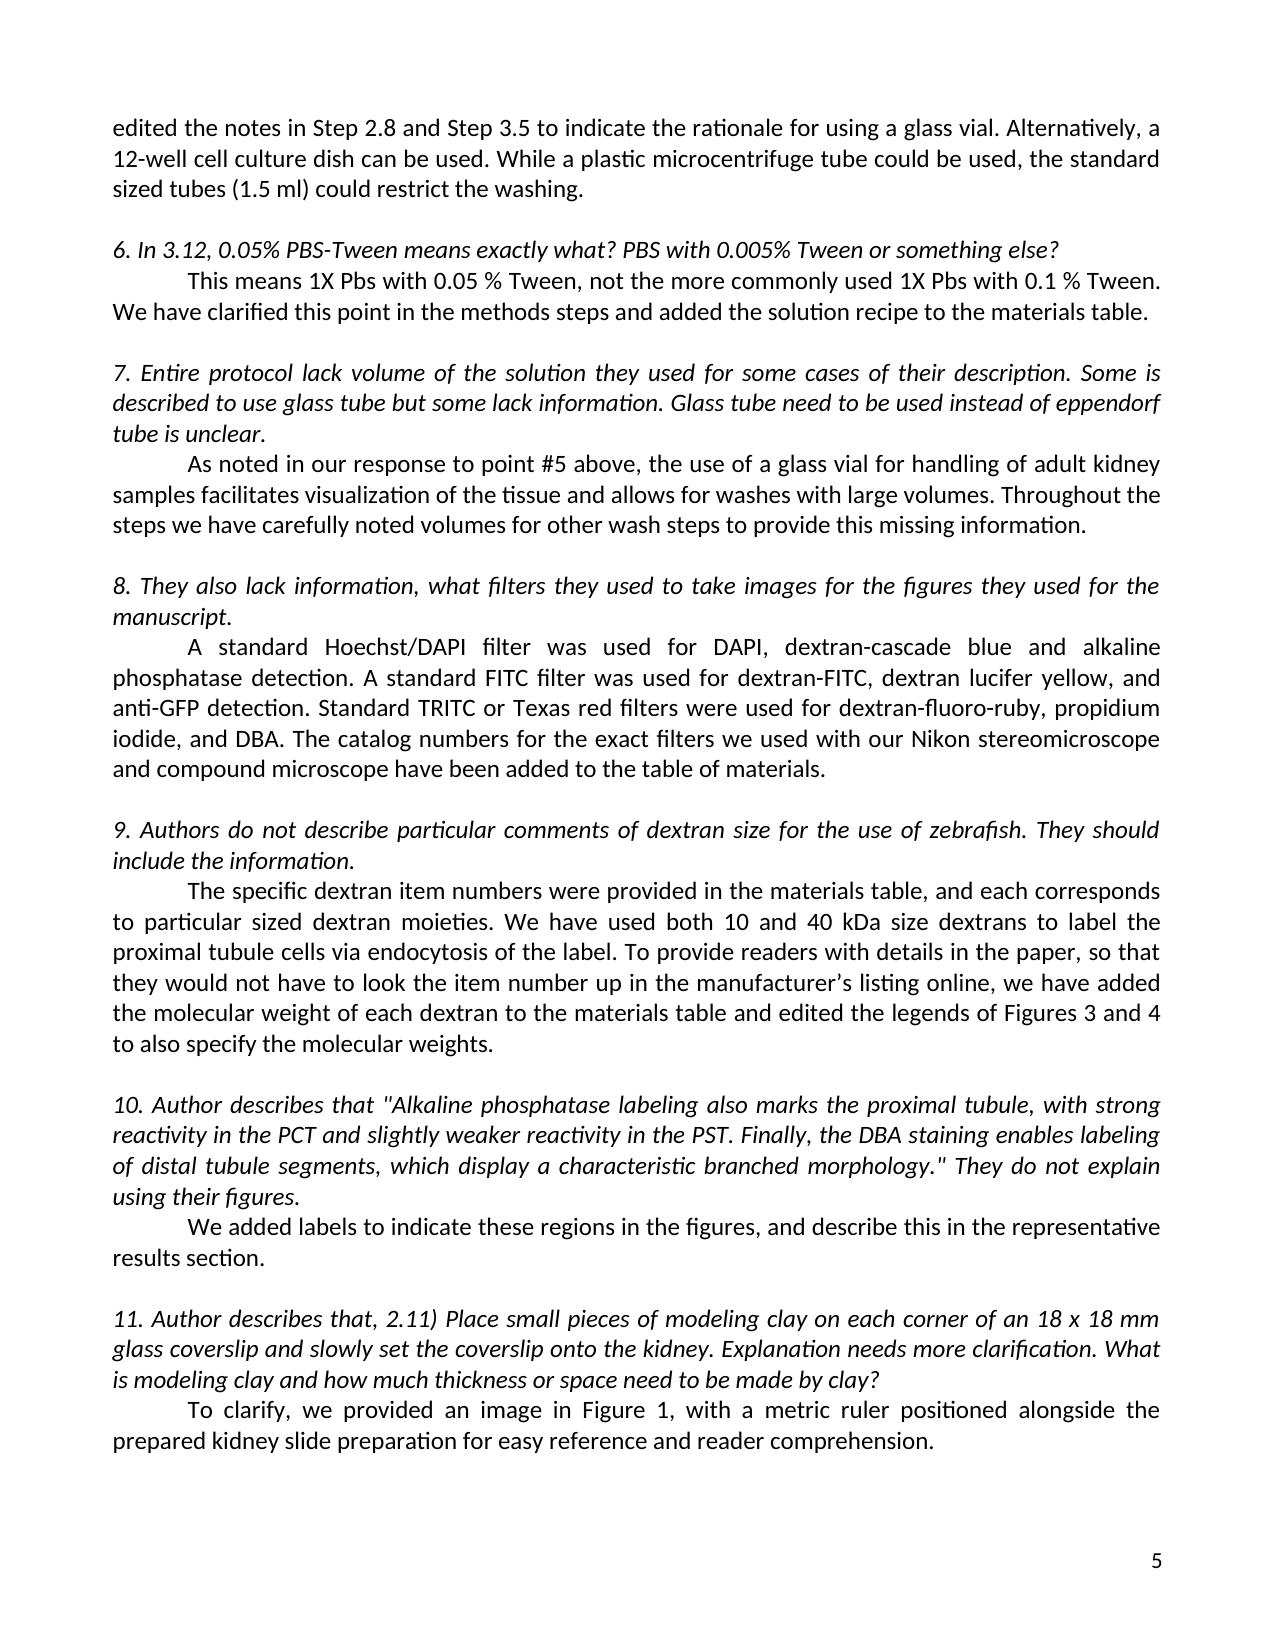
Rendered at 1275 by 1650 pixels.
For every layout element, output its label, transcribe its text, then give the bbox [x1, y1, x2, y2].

text This means 1X Pbs with 0.05 % Tween, not the more commonly used 1X Pbs with 0.1 % Tween. We have clarified this point in the methods steps and added the solution recipe to the materials table. [112, 265, 1162, 326]
text 10. Author describes that "Alkaline phosphatase labeling also marks the proximal tubule, with strong reactivity in the PCT and slightly weaker reactivity in the PST. Finally, the DBA staining enables labeling of distal tubule segments, which display a characteristic branched morphology." They do not explain using their figures. [112, 1089, 1162, 1211]
text A standard Hoechst/DAPI filter was used for DAPI, dextran-cascade blue and alkaline phosphatase detection. A standard FITC filter was used for dextran-FITC, dextran lucifer yellow, and anti-GFP detection. Standard TRITC or Texas red filters were used for dextran-fluoro-ruby, propidium iodide, and DBA. The catalog numbers for the exact filters we used with our Nikon stereomicroscope and compound microscope have been added to the table of materials. [112, 631, 1162, 784]
text To clarify, we provided an image in Figure 1, with a metric ruler positioned alongside the prepared kidney slide preparation for easy reference and reader comprehension. [112, 1394, 1162, 1455]
text As noted in our response to point #5 above, the use of a glass vial for handling of adult kidney samples facilitates visualization of the tissue and allows for washes with large volumes. Throughout the steps we have carefully noted volumes for other wash steps to provide this missing information. [112, 448, 1162, 540]
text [112, 112, 1162, 204]
text The specific dextran item numbers were provided in the materials table, and each corresponds to particular sized dextran moieties. We have used both 10 and 40 kDa size dextrans to label the proximal tubule cells via endocytosis of the label. To provide readers with details in the paper, so that they would not have to look the item number up in the manufacturer’s listing online, we have added the molecular weight of each dextran to the materials table and edited the legends of Figures 3 and 4 to also specify the molecular weights. [112, 876, 1162, 1059]
text 11. Author describes that, 2.11) Place small pieces of modeling clay on each corner of an 18 x 18 mm glass coverslip and slowly set the coverslip onto the kidney. Explanation needs more clarification. What is modeling clay and how much thickness or space need to be made by clay? [112, 1303, 1162, 1394]
text 6. In 3.12, 0.05% PBS-Tween means exactly what? PBS with 0.005% Tween or something else? [112, 234, 1162, 265]
text 9. Authors do not describe particular comments of dextran size for the use of zebrafish. They should include the information. [112, 814, 1162, 876]
text 7. Entire protocol lack volume of the solution they used for some cases of their description. Some is described to use glass tube but some lack information. Glass tube need to be used instead of eppendorf tube is unclear. [112, 357, 1162, 448]
text 8. They also lack information, what filters they used to take images for the figures they used for the manuscript. [112, 570, 1162, 631]
text We added labels to indicate these regions in the figures, and describe this in the representative results section. [112, 1211, 1162, 1272]
